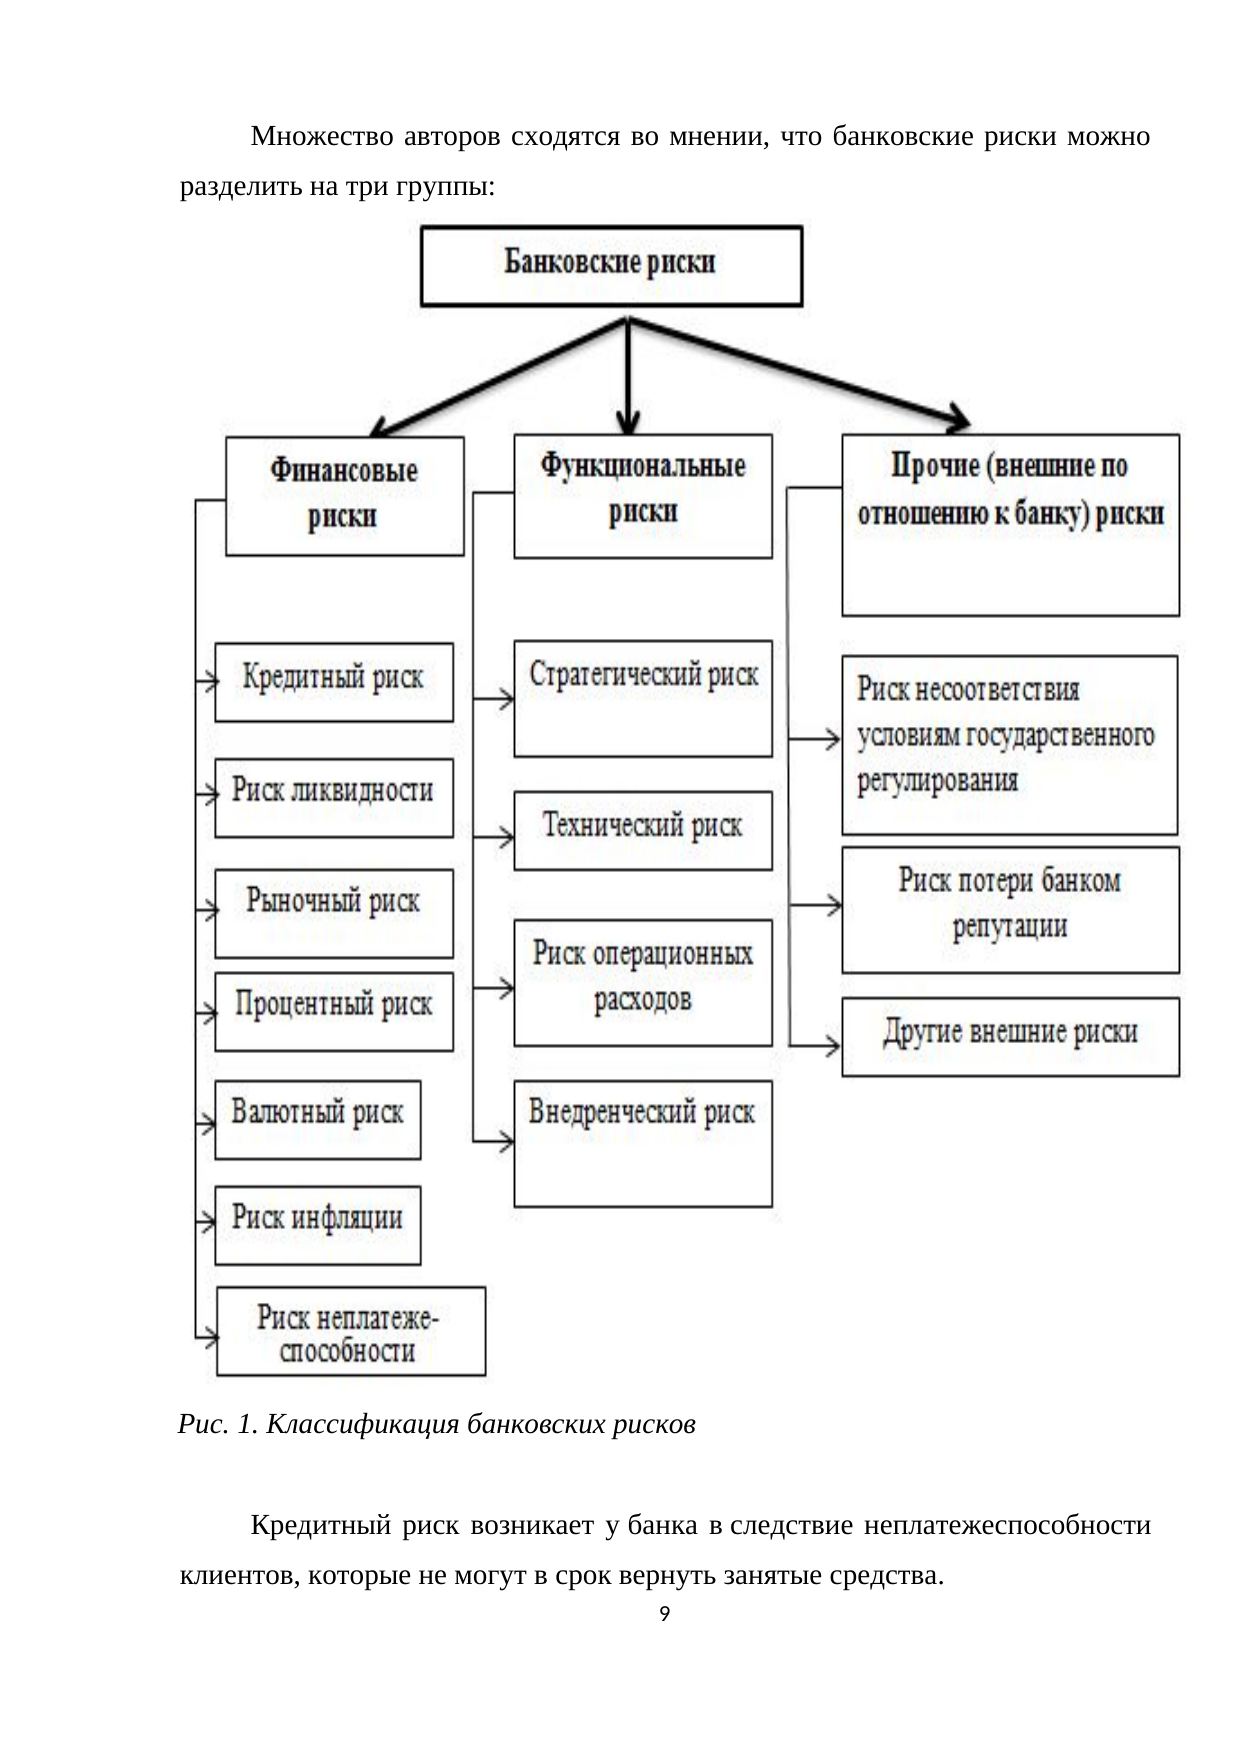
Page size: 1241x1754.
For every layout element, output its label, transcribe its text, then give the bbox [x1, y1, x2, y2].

list Множество авторов сходятся во мнении, что банковские риски можно разделить на три группы: [179, 118, 1152, 202]
list Рис. 1. Классификация банковских рисков [177, 1390, 1152, 1440]
list Кредитный риск возникает у банка в следствие неплатежеспособности клиентов, которые не могут в срок вернуть занятые средства. [179, 1507, 1152, 1591]
picture [177, 218, 1197, 1390]
